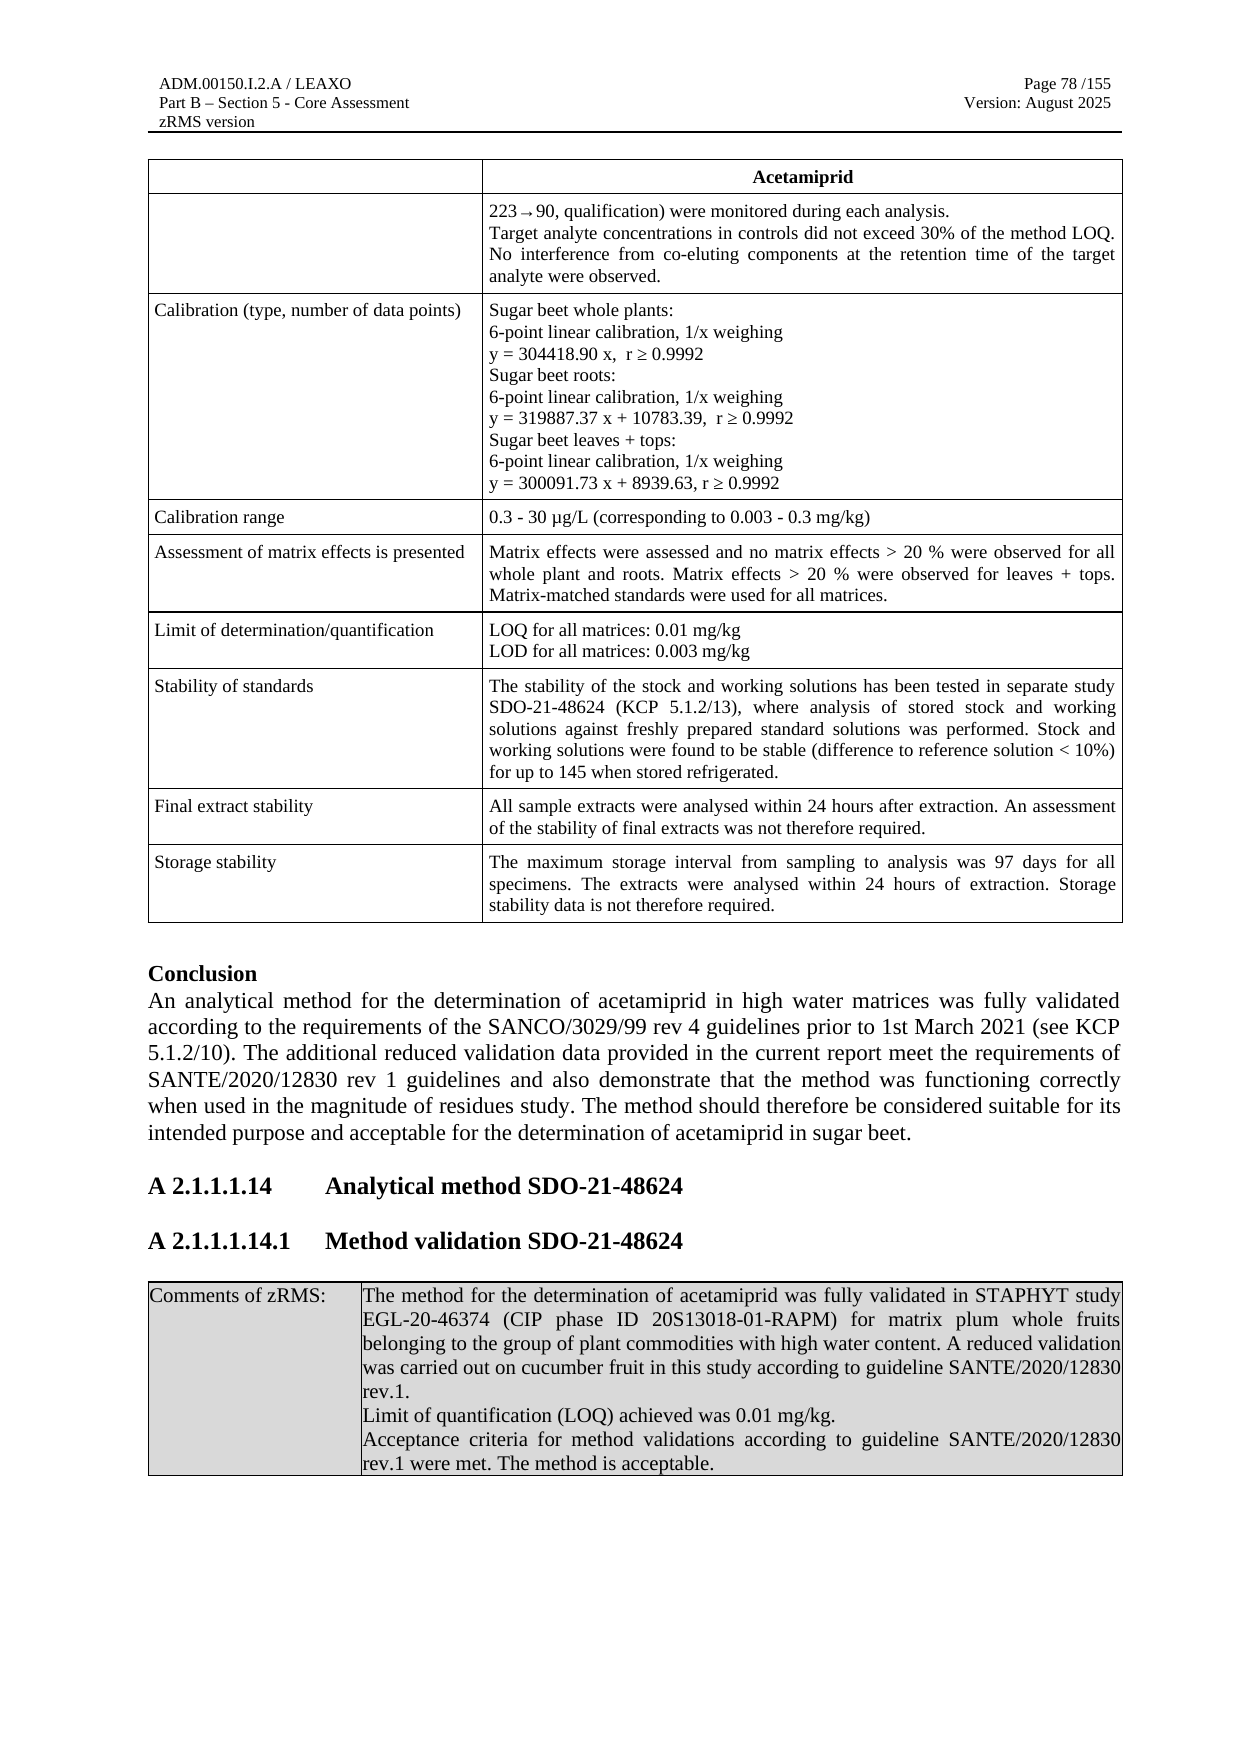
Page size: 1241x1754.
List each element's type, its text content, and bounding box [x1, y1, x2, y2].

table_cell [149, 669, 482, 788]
text Method validation SDO-21-48624 [148, 1226, 1122, 1255]
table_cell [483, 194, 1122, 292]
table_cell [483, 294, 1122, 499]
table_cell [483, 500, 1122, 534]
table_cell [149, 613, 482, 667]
text An analytical method for the determination of acetamiprid in high water matrices was fully validated according to the requirements of the SANCO/3029/99 rev 4 guidelines prior to 1st March 2021 (see KCP 5.1.2/10). The additional reduced validation data provided in the current report meet the requirements of SANTE/2020/12830 rev 1 guidelines and also demonstrate that the method was functioning correctly when used in the magnitude of residues study. The method should therefore be considered suitable for its intended purpose and acceptable for the determination of acetamiprid in sugar beet. [148, 987, 1122, 1145]
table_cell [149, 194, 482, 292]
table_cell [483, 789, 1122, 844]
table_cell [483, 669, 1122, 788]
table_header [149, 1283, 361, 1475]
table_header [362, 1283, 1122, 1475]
text Analytical method SDO-21-48624 [148, 1171, 1122, 1200]
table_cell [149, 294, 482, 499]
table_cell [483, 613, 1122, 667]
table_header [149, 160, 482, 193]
text Conclusion [148, 960, 1122, 987]
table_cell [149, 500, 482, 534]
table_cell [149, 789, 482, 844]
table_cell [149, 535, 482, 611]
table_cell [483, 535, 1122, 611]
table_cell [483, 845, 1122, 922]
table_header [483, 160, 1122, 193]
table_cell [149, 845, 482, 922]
